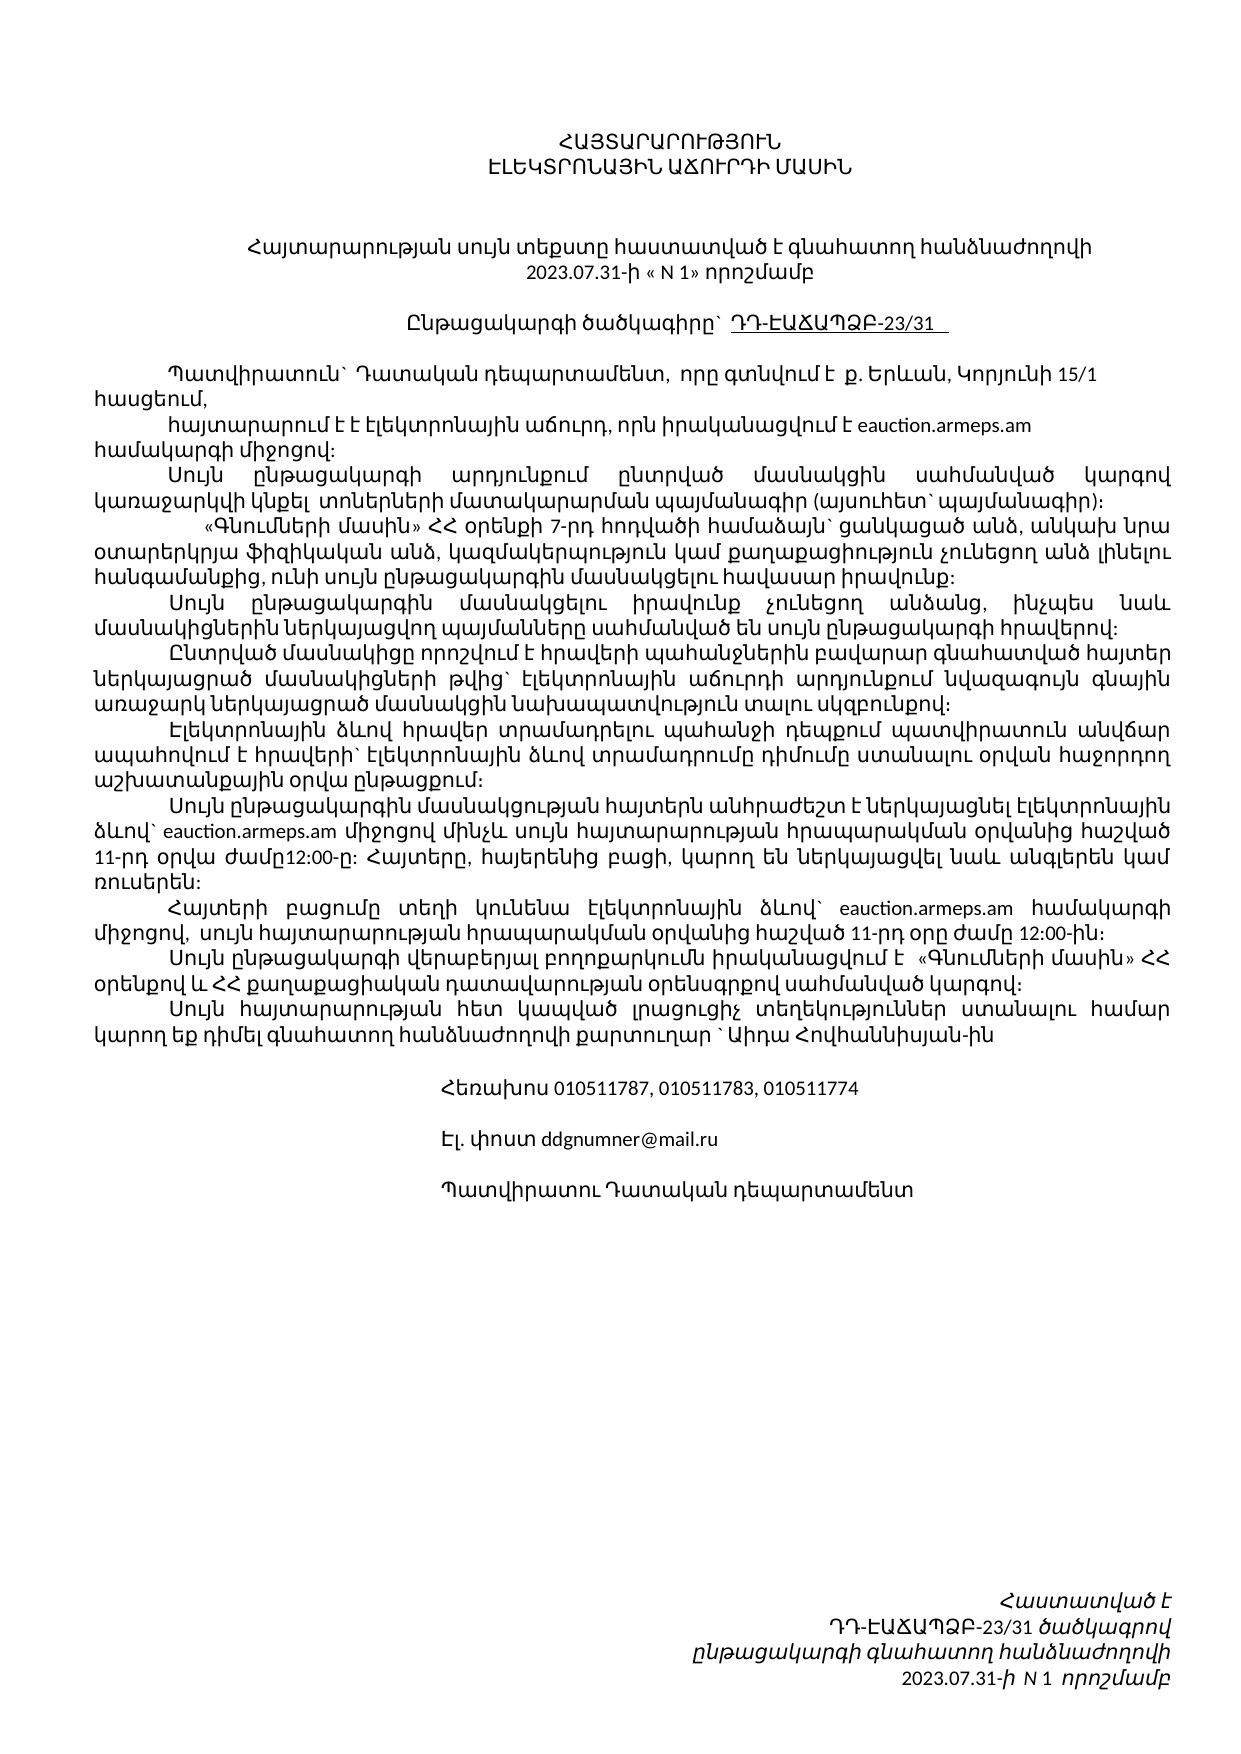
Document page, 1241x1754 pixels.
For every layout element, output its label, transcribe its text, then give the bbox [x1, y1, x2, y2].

text Ընթացակարգի ծածկագիրը` ԴԴ-ԷԱՃԱՊՁԲ-23/31 [94, 310, 1171, 336]
text ՀԱՅՏԱՐԱՐՈՒԹՅՈՒՆ [94, 129, 1171, 154]
text Սույն ընթացակարգին մասնակցելու իրավունք չունեցող անձանց, ինչպես նաև մասնակիցներին ներկայացվող պայմանները սահմանված են սույն ընթացակարգի հրավերով: [94, 590, 1171, 641]
text Հաստատված է [94, 1589, 1171, 1614]
text Սույն ընթացակարգի արդյունքում ընտրված մասնակցին սահմանված կարգով կառաջարկվի կնքել տոներների մատակարարման պայմանագիր (այսուհետ` պայմանագիր)։ [94, 463, 1171, 513]
text հայտարարում է է էլեկտրոնային աճուրդ, որն իրականացվում է eauction.armeps.am համակարգի միջոցով: [94, 412, 1171, 463]
text «Գնումների մասին» ՀՀ օրենքի 7-րդ հոդվածի համաձայն` ցանկացած անձ, անկախ նրա օտարերկրյա ֆիզիկական անձ, կազմակերպություն կամ քաղաքացիություն չունեցող անձ լինելու հանգամանքից, ունի սույն ընթացակարգին մասնակցելու հավասար իրավունք: [94, 513, 1171, 590]
text Սույն ընթացակարգի վերաբերյալ բողոքարկումն իրականացվում է «Գնումների մասին» ՀՀ օրենքով և ՀՀ քաղաքացիական դատավարության օրենսգրքով սահմանված կարգով։ [94, 946, 1171, 996]
text 2023.07.31 -ի N 1 որոշմամբ [94, 1665, 1171, 1690]
text Հայտերի բացումը տեղի կունենա էլեկտրոնային ձևով` eauction.armeps.am համակարգի միջոցով, սույն հայտարարության հրապարակման օրվանից հաշված 11-րդ օրը ժամը 12:00-ին։ [94, 895, 1171, 946]
text Սույն ընթացակարգին մասնակցության հայտերն անհրաժեշտ է ներկայացնել էլեկտրոնային ձևով` eauction.armeps.am միջոցով մինչև սույն հայտարարության հրապարակման օրվանից հաշված 11-րդ օրվա ժամը12:00-ը: Հայտերը, հայերենից բացի, կարող են ներկայացվել նաև անգլերեն կամ ռուսերեն: [94, 793, 1171, 895]
text Պատվիրատու Դատական դեպարտամենտ [94, 1177, 1171, 1203]
text ԷԼԵԿՏՐՈՆԱՅԻՆ ԱՃՈՒՐԴԻ ՄԱՍԻՆ [94, 154, 1171, 180]
text Պատվիրատուն` Դատական դեպարտամենտ, որը գտնվում է ք. Երևան, Կորյունի 15/1 հասցեում, [94, 361, 1171, 412]
text Հայտարարության սույն տեքստը հաստատված է գնահատող հանձնաժողովի [94, 234, 1171, 259]
text Էլ. փոստ ddgnumner@mail.ru [94, 1126, 1171, 1152]
text Սույն հայտարարության հետ կապված լրացուցիչ տեղեկություններ ստանալու համար կարող եք դիմել գնահատող հանձնաժողովի քարտուղար ` Աիդա Հովհաննիսյան-ին [94, 996, 1171, 1047]
text Հեռախոս 010511787, 010511783, 010511774 [94, 1076, 1171, 1101]
text Ընտրված մասնակիցը որոշվում է հրավերի պահանջներին բավարար գնահատված հայտեր ներկայացրած մասնակիցների թվից` էլեկտրոնային աճուրդի արդյունքում նվազագույն գնային առաջարկ ներկայացրած մասնակցին նախապատվություն տալու սկզբունքով։ [94, 641, 1171, 717]
text Էլեկտրոնային ձևով հրավեր տրամադրելու պահանջի դեպքում պատվիրատուն անվճար ապահովում է հրավերի` էլեկտրոնային ձևով տրամադրումը դիմումը ստանալու օրվան հաջորդող աշխատանքային օրվա ընթացքում։ [94, 717, 1171, 793]
text ԴԴ-ԷԱՃԱՊՁԲ-23/31 ծածկագրով [94, 1614, 1171, 1639]
text 2023.07.31 -ի « N 1» որոշմամբ [94, 259, 1171, 285]
text ընթացակարգի գնահատող հանձնաժողովի [94, 1639, 1171, 1665]
